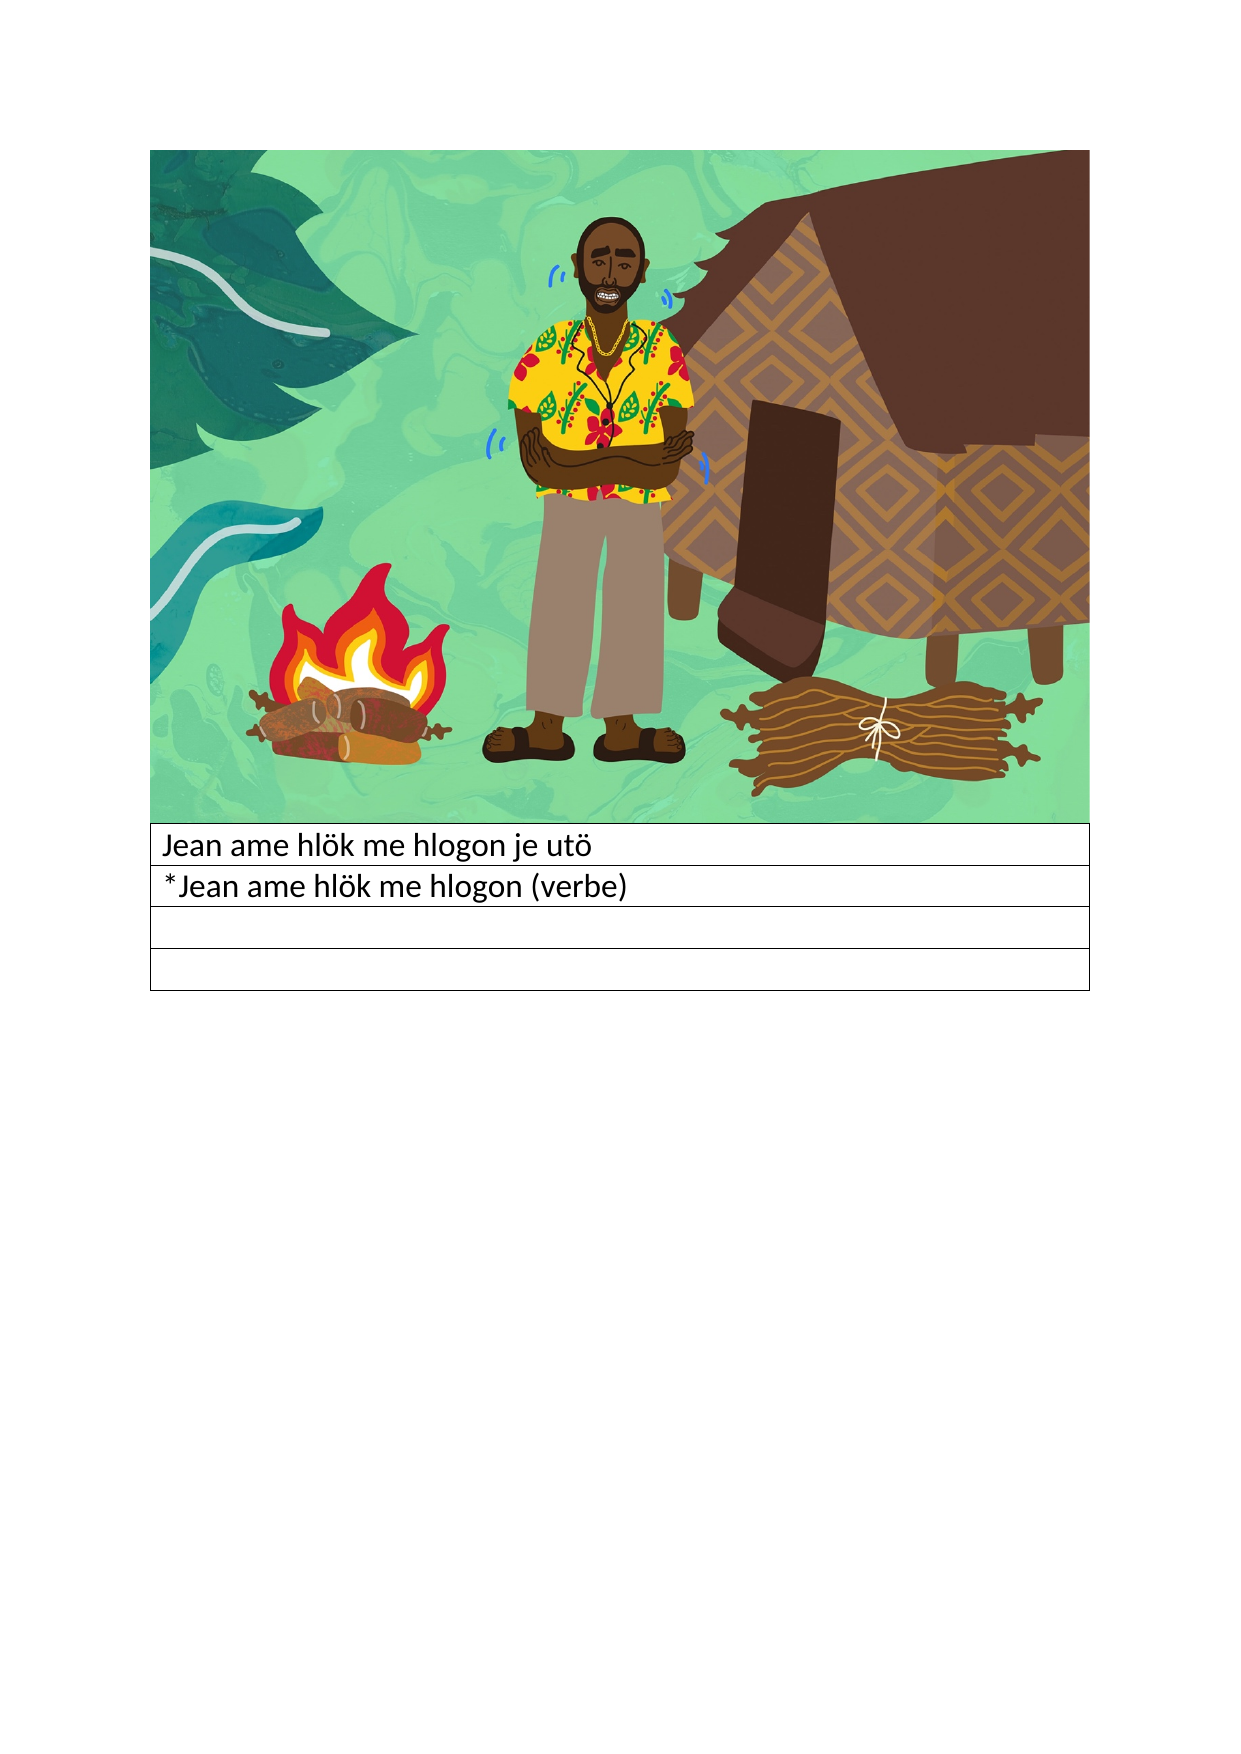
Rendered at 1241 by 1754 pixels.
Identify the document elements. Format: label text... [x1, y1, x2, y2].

table_cell *Jean ame hlök me hlogon (verbe) [151, 866, 1089, 906]
table_cell [151, 907, 1089, 948]
picture [150, 150, 1090, 823]
table_header Jean ame hlök me hlogon je utö [151, 824, 1089, 864]
table_cell [151, 949, 1089, 990]
